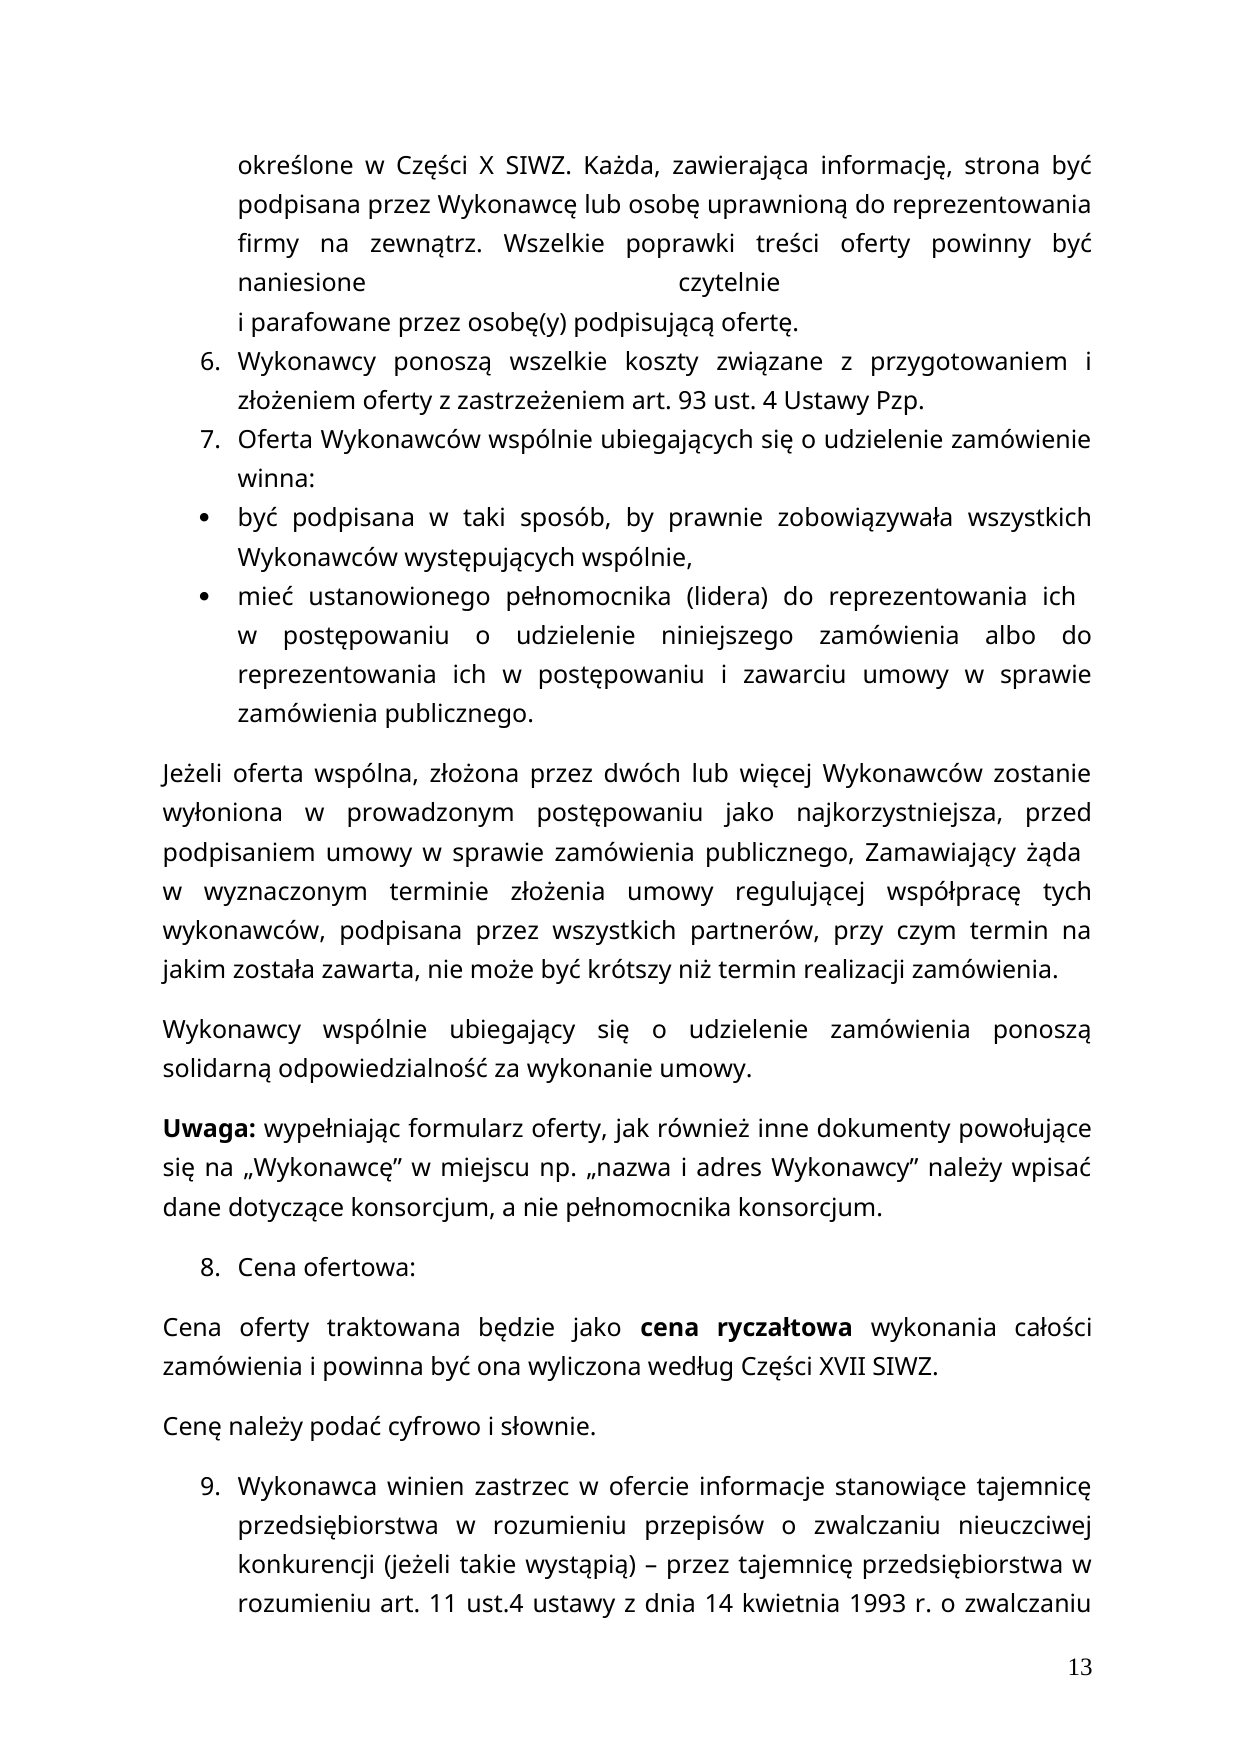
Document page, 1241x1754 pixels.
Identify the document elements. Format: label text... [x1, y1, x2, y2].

text Cena oferty traktowana będzie jako cena ryczałtowa wykonania całości zamówienia i powinna być ona wyliczona według Części XVII SIWZ. [162, 1309, 1093, 1382]
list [200, 1468, 1093, 1620]
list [200, 148, 1093, 338]
list mieć ustanowionego pełnomocnika (lidera) do reprezentowania ich w postępowaniu o udzielenie niniejszego zamówienia albo do reprezentowania ich w postępowaniu i zawarciu umowy w sprawie zamówienia publicznego. [200, 578, 1093, 730]
text Uwaga: wypełniając formularz oferty, jak również inne dokumenty powołujące się na „Wykonawcę” w miejscu np. „nazwa i adres Wykonawcy” należy wpisać dane dotyczące konsorcjum, a nie pełnomocnika konsorcjum. [162, 1111, 1093, 1223]
list być podpisana w taki sposób, by prawnie zobowiązywała wszystkich Wykonawców występujących wspólnie, [200, 500, 1093, 573]
text Wykonawcy wspólnie ubiegający się o udzielenie zamówienia ponoszą solidarną odpowiedzialność za wykonanie umowy. [162, 1012, 1093, 1085]
list Wykonawcy ponoszą wszelkie koszty związane z przygotowaniem i złożeniem oferty z zastrzeżeniem art. 93 ust. 4 Ustawy Pzp. [200, 343, 1093, 417]
list Oferta Wykonawców wspólnie ubiegających się o udzielenie zamówienie winna: [200, 422, 1093, 495]
list Cena ofertowa: [200, 1249, 1093, 1283]
text Cenę należy podać cyfrowo i słownie. [162, 1408, 1093, 1442]
text Jeżeli oferta wspólna, złożona przez dwóch lub więcej Wykonawców zostanie wyłoniona w prowadzonym postępowaniu jako najkorzystniejsza, przed podpisaniem umowy w sprawie zamówienia publicznego, Zamawiający żąda w wyznaczonym terminie złożenia umowy regulującej współpracę tych wykonawców, podpisana przez wszystkich partnerów, przy czym termin na jakim została zawarta, nie może być krótszy niż termin realizacji zamówienia. [162, 756, 1093, 986]
